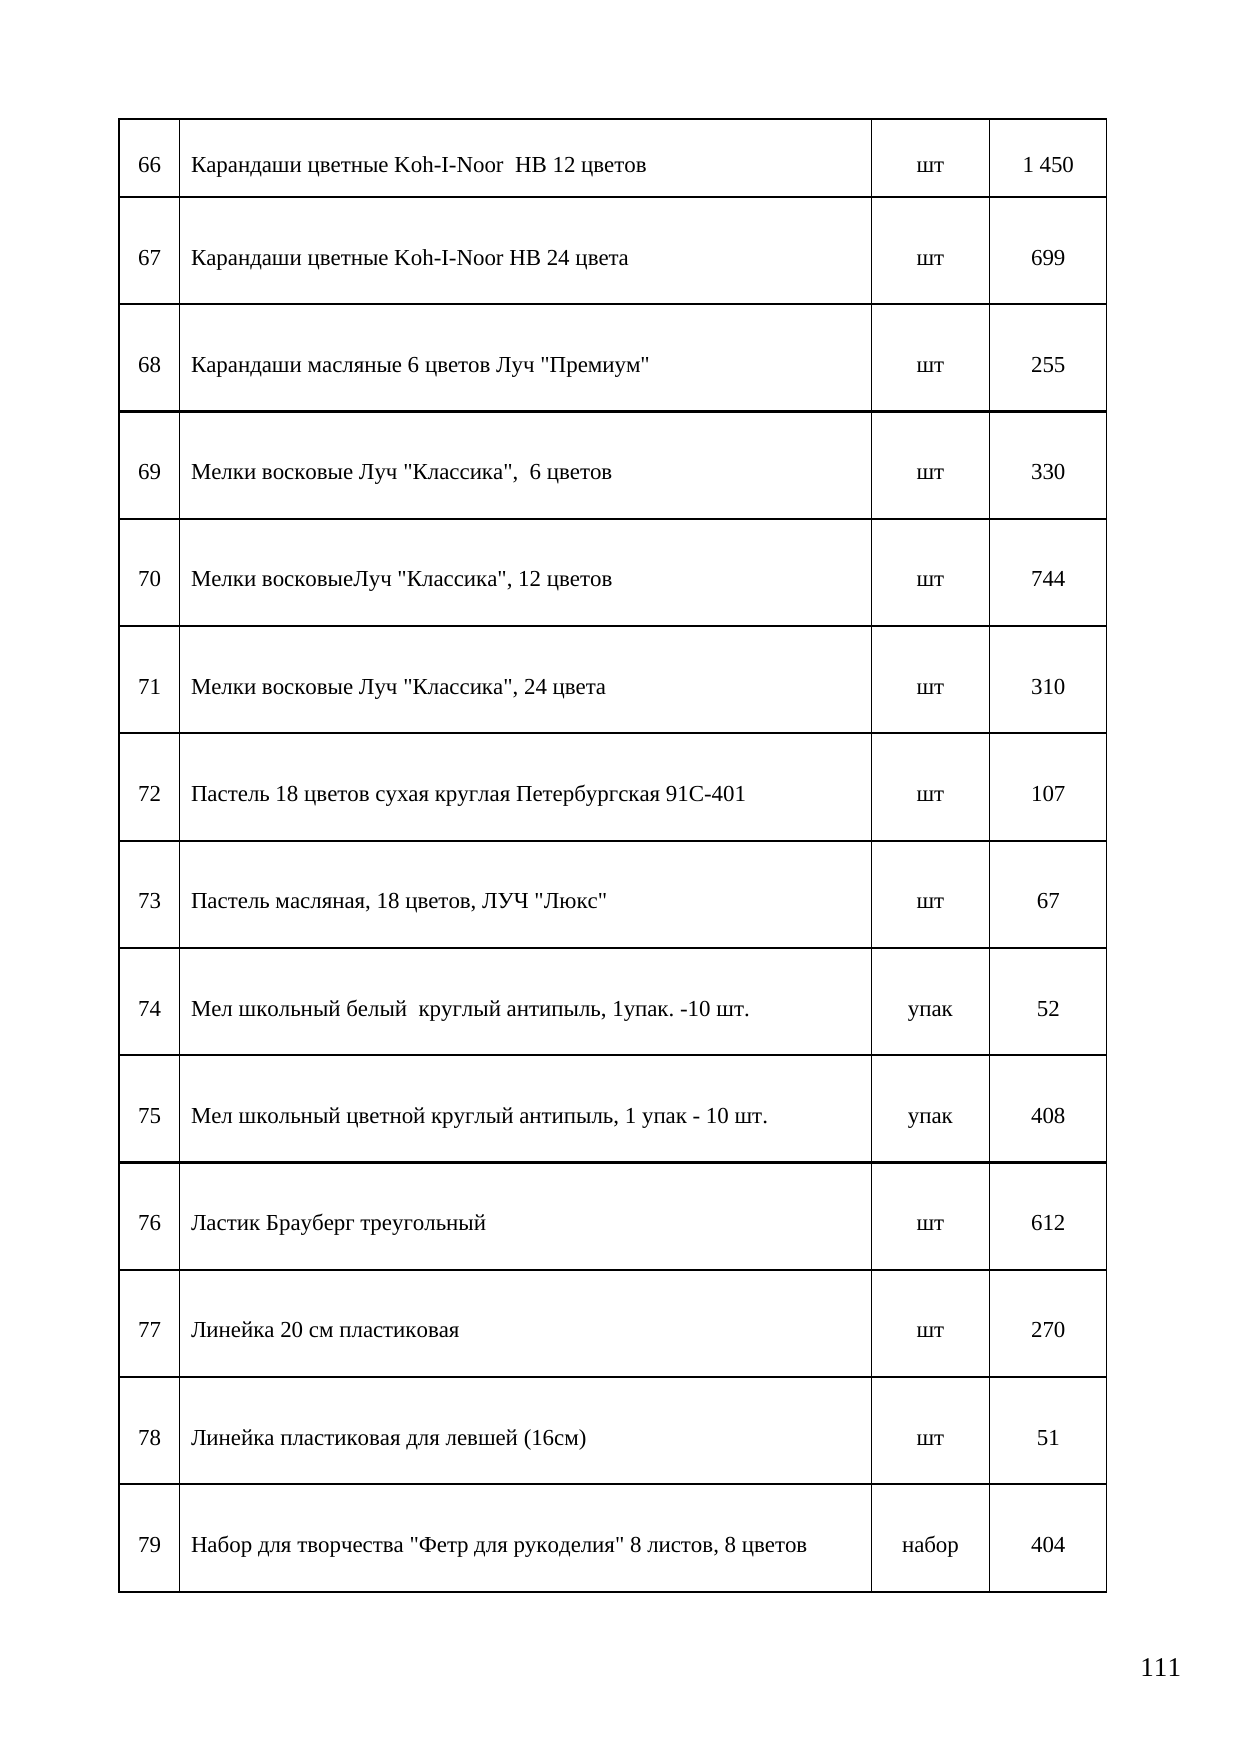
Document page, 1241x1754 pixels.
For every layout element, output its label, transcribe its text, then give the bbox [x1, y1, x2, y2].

table_cell шт [872, 120, 989, 196]
table_cell Мел школьный цветной круглый антипыль, 1 упак - 10 шт. [180, 1056, 871, 1161]
table_cell шт [872, 1378, 989, 1483]
table_cell 612 [990, 1164, 1106, 1269]
table_cell Мел школьный белый круглый антипыль, 1упак. -10 шт. [180, 949, 871, 1054]
table_cell 67 [990, 842, 1106, 947]
table_cell Мелки восковыеЛуч "Классика", 12 цветов [180, 520, 871, 625]
table_cell 107 [990, 734, 1106, 839]
table_cell 744 [990, 520, 1106, 625]
table_cell 699 [990, 198, 1106, 303]
table_cell 330 [990, 413, 1106, 518]
table_cell 76 [120, 1164, 179, 1269]
table_cell шт [872, 413, 989, 518]
table_cell 255 [990, 305, 1106, 410]
table_cell 78 [120, 1378, 179, 1483]
table_cell Пастель масляная, 18 цветов, ЛУЧ "Люкс" [180, 842, 871, 947]
table_cell Карандаши масляные 6 цветов Луч "Премиум" [180, 305, 871, 410]
table_cell Мелки восковые Луч "Классика", 24 цвета [180, 627, 871, 732]
table_cell 71 [120, 627, 179, 732]
table_cell 69 [120, 413, 179, 518]
table_cell шт [872, 1164, 989, 1269]
table_cell 408 [990, 1056, 1106, 1161]
table_cell Линейка пластиковая для левшей (16см) [180, 1378, 871, 1483]
table_cell 1 450 [990, 120, 1106, 196]
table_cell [180, 120, 871, 196]
table_cell Набор для творчества "Фетр для рукоделия" 8 листов, 8 цветов [180, 1485, 871, 1591]
table_cell 310 [990, 627, 1106, 732]
table_cell 68 [120, 305, 179, 410]
table_cell 73 [120, 842, 179, 947]
table_cell шт [872, 627, 989, 732]
table_cell 77 [120, 1271, 179, 1376]
table_cell 74 [120, 949, 179, 1054]
table_cell упак [872, 1056, 989, 1161]
table_cell шт [872, 305, 989, 410]
table_cell набор [872, 1485, 989, 1591]
table_cell Линейка 20 см пластиковая [180, 1271, 871, 1376]
table_cell шт [872, 520, 989, 625]
table_cell упак [872, 949, 989, 1054]
table_cell Мелки восковые Луч "Классика", 6 цветов [180, 413, 871, 518]
table_cell Карандаши цветные Koh-I-Noor HB 24 цвета [180, 198, 871, 303]
table_cell 79 [120, 1485, 179, 1591]
table_cell 67 [120, 198, 179, 303]
table_cell 52 [990, 949, 1106, 1054]
table_cell Ластик Брауберг треугольный [180, 1164, 871, 1269]
table_cell 70 [120, 520, 179, 625]
table_cell 51 [990, 1378, 1106, 1483]
table_cell шт [872, 198, 989, 303]
table_cell шт [872, 734, 989, 839]
table_cell 75 [120, 1056, 179, 1161]
table_cell 270 [990, 1271, 1106, 1376]
table_cell 404 [990, 1485, 1106, 1591]
table_cell шт [872, 1271, 989, 1376]
table_cell 72 [120, 734, 179, 839]
table_cell Пастель 18 цветов сухая круглая Петербургская 91С-401 [180, 734, 871, 839]
table_cell шт [872, 842, 989, 947]
table_cell 66 [120, 120, 179, 196]
